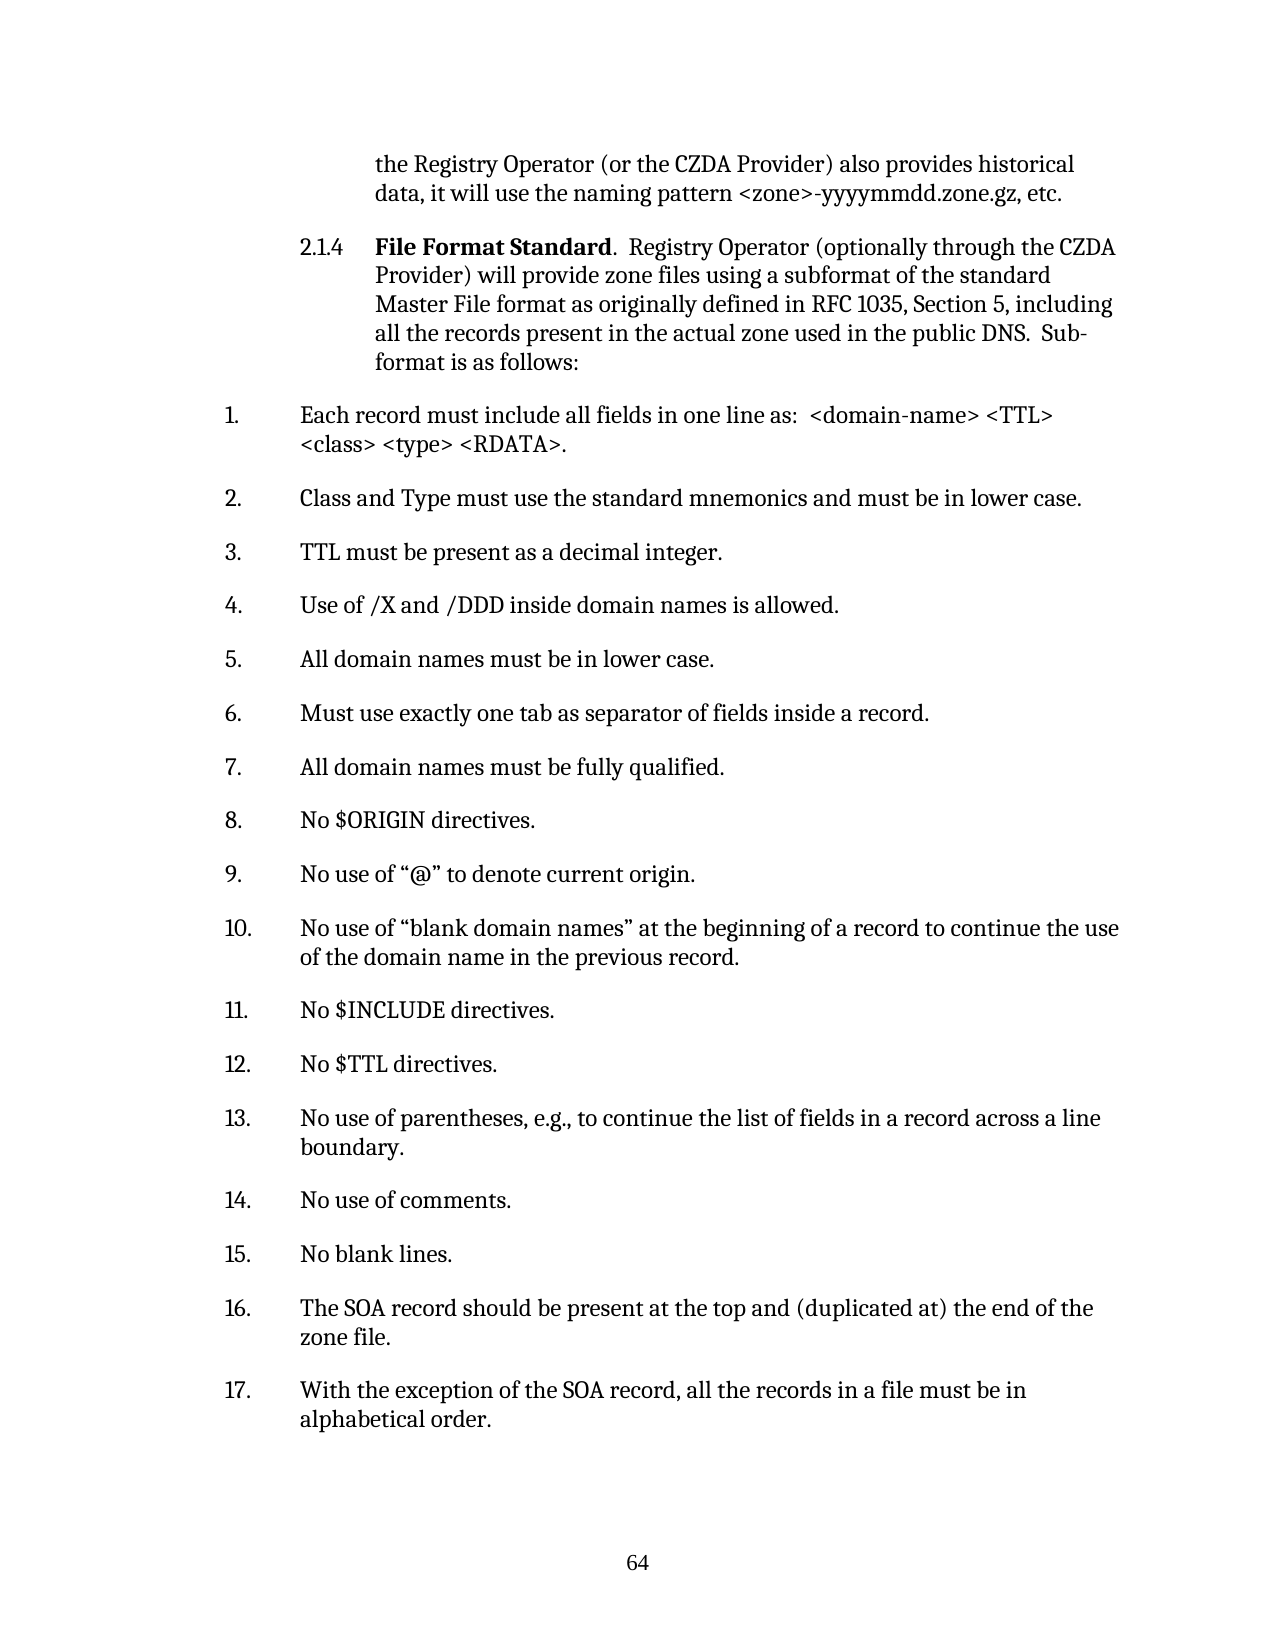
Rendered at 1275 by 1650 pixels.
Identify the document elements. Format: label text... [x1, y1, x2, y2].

text Class and Type must use the standard mnemonics and must be in lower case. [225, 484, 1125, 512]
text TTL must be present as a decimal integer. [225, 537, 1125, 566]
text All domain names must be fully qualified. [225, 752, 1125, 781]
text Each record must include all fields in one line as: <domain-name> <TTL> <class> <type> <RDATA>. [225, 401, 1125, 459]
text No $INCLUDE directives. [225, 996, 1125, 1025]
text No $ORIGIN directives. [225, 806, 1125, 835]
text Use of /X and /DDD inside domain names is allowed. [225, 591, 1125, 620]
text No blank lines. [225, 1240, 1125, 1269]
text Must use exactly one tab as separator of fields inside a record. [225, 699, 1125, 727]
text The SOA record should be present at the top and (duplicated at) the end of the zone file. [225, 1294, 1125, 1351]
text No use of “@” to denote current origin. [225, 860, 1125, 889]
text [300, 150, 1125, 207]
text No use of comments. [225, 1186, 1125, 1215]
text No $TTL directives. [225, 1050, 1125, 1079]
text No use of parentheses, e.g., to continue the list of fields in a record across a line boundary. [225, 1104, 1125, 1161]
text All domain names must be in lower case. [225, 645, 1125, 674]
text With the exception of the SOA record, all the records in a file must be in alphabetical order. [225, 1376, 1125, 1434]
text No use of “blank domain names” at the beginning of a record to continue the use of the domain name in the previous record. [225, 914, 1125, 971]
text File Format Standard. Registry Operator (optionally through the CZDA Provider) will provide zone files using a subformat of the standard Master File format as originally defined in RFC 1035, Section 5, including all the records present in the actual zone used in the public DNS. Sub-format is as follows: [300, 232, 1125, 376]
